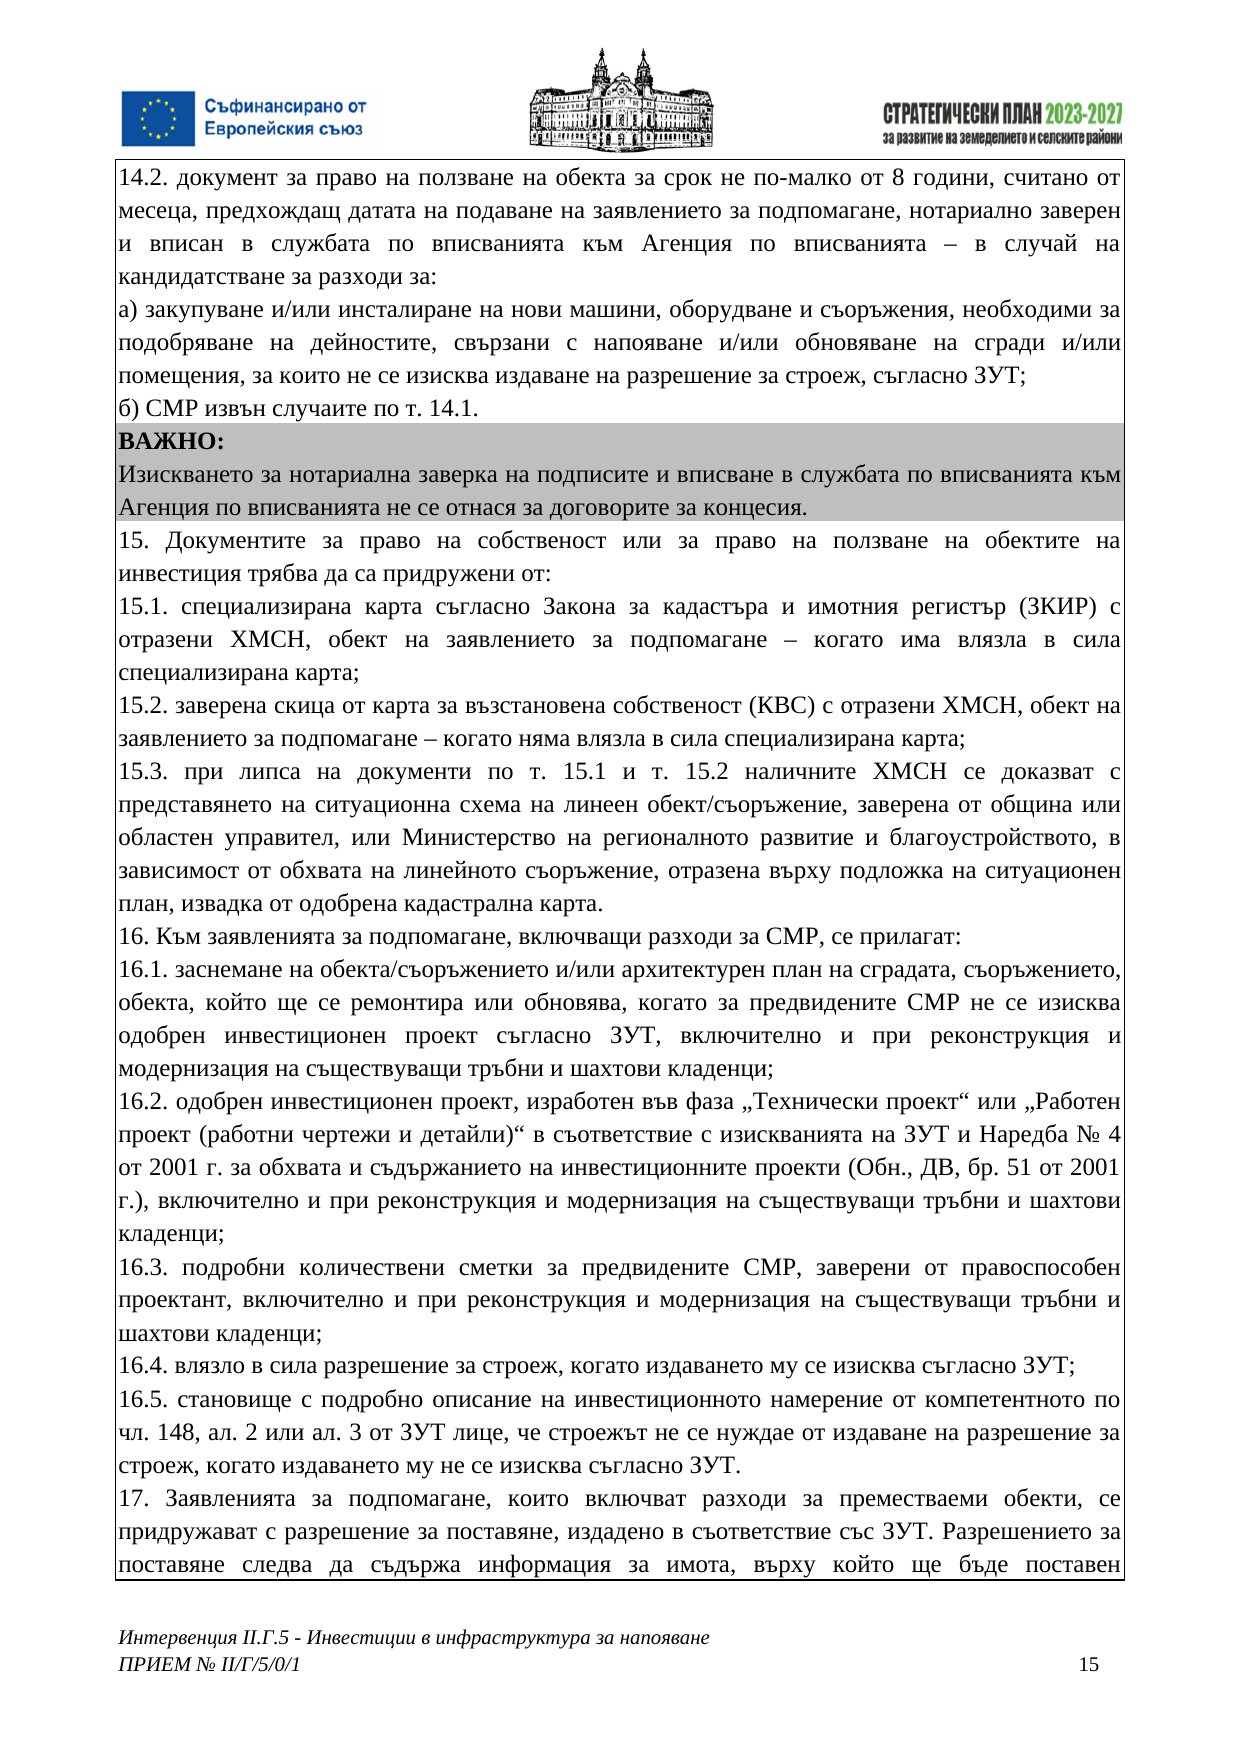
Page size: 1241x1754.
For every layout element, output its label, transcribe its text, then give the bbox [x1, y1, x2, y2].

text 15.1. специализирана карта съгласно Закона за кадастъра и имотния регистър (ЗКИР) с отразени ХМСН, обект на заявлението за подпомагане – когато има влязла в сила специализирана карта; [116, 588, 1124, 686]
text 16.3. подробни количествени сметки за предвидените СМР, заверени от правоспособен проектант, включително и при реконструкция и модернизация на съществуващи тръбни и шахтови кладенци; [116, 1248, 1124, 1346]
text 16.2. одобрен инвестиционен проект, изработен във фаза „Технически проект“ или „Работен проект (работни чертежи и детайли)“ в съответствие с изискванията на ЗУТ и Наредба № 4 от 2001 г. за обхвата и съдържанието на инвестиционните проекти (Обн., ДВ, бр. 51 от 2001 г.), включително и при реконструкция и модернизация на съществуващи тръбни и шахтови кладенци; [116, 1083, 1124, 1247]
text Изискването за нотариална заверка на подписите и вписване в службата по вписванията към Агенция по вписванията не се отнася за договорите за концесия. [116, 456, 1124, 521]
text 16.5. становище с подробно описание на инвестиционното намерение от компетентното по чл. 148, ал. 2 или ал. 3 от ЗУТ лице, че строежът не се нуждае от издаване на разрешение за строеж, когато издаването му не се изисква съгласно ЗУТ. [116, 1381, 1124, 1478]
text ВАЖНО: [116, 423, 1124, 455]
text 14.2. документ за право на ползване на обекта за срок не по-малко от 8 години, считано от месеца, предхождащ датата на подаване на заявлението за подпомагане, нотариално заверен и вписан в службата по вписванията към Агенция по вписванията – в случай на кандидатстване за разходи за: [116, 160, 1124, 290]
text 16.4. влязло в сила разрешение за строеж, когато издаването му се изисква съгласно ЗУТ; [116, 1347, 1124, 1379]
text 15.2. заверена скица от карта за възстановена собственост (КВС) с отразени ХМСН, обект на заявлението за подпомагане – когато няма влязла в сила специализирана карта; [116, 687, 1124, 752]
text а) закупуване и/или инсталиране на нови машини, оборудване и съоръжения, необходими за подобряване на дейностите, свързани с напояване и/или обновяване на сгради и/или помещения, за които не се изисква издаване на разрешение за строеж, съгласно ЗУТ; [116, 291, 1124, 389]
text 15. Документите за право на собственост или за право на ползване на обектите на инвестиция трябва да са придружени от: [116, 522, 1124, 587]
text б) СМР извън случаите по т. 14.1. [116, 390, 1124, 422]
picture [118, 44, 1123, 159]
text 16.1. заснемане на обекта/съоръжението и/или архитектурен план на сградата, съоръжението, обекта, който ще се ремонтира или обновява, когато за предвидените СМР не се изисква одобрен инвестиционен проект съгласно ЗУТ, включително и при реконструкция и модернизация на съществуващи тръбни и шахтови кладенци; [116, 951, 1124, 1082]
text 15.3. при липса на документи по т. 15.1 и т. 15.2 наличните ХМСН се доказват с представянето на ситуационна схема на линеен обект/съоръжение, заверена от община или областен управител, или Министерство на регионалното развитие и благоустройството, в зависимост от обхвата на линейното съоръжение, отразена върху подложка на ситуационен план, извадка от одобрена кадастрална карта. [116, 753, 1124, 917]
text 16. Към заявленията за подпомагане, включващи разходи за СМР, се прилагат: [116, 918, 1124, 950]
